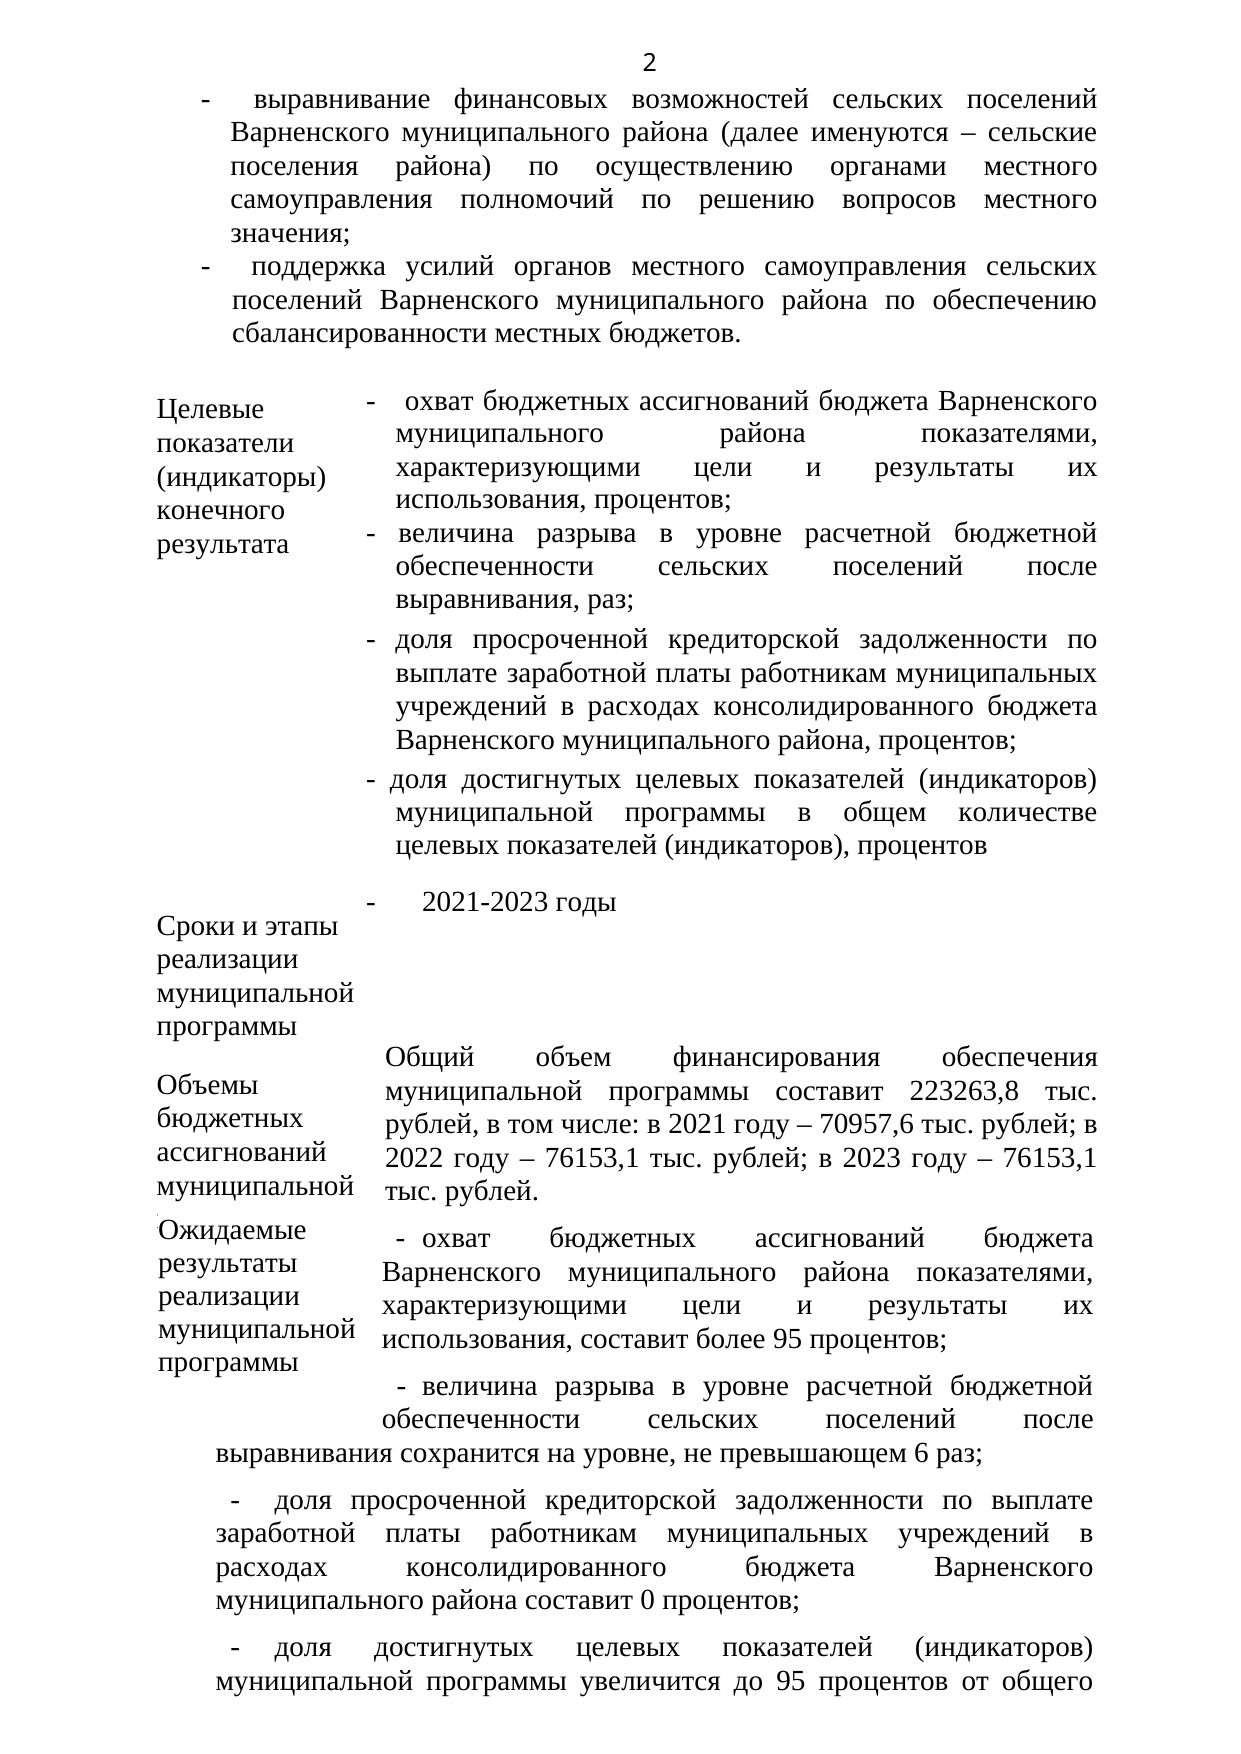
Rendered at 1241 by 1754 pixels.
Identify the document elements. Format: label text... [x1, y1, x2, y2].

text Сроки и этапы реализации муниципальной программы [156, 908, 366, 1042]
text Целевые показатели (индикаторы) конечного результата [156, 392, 366, 560]
text - величина разрыва в уровне расчетной бюджетной обеспеченности сельских поселений после выравнивания сохранится на уровне, не превышающем 6 раз; [215, 1368, 1094, 1469]
text - величина разрыва в уровне расчетной бюджетной обеспеченности сельских поселений после выравнивания, раз; [366, 516, 1098, 615]
list 2021-2023 годы [366, 884, 1098, 917]
text - охват бюджетных ассигнований бюджета Варненского муниципального района показателями, характеризующими цели и результаты их использования, процентов; [201, 383, 1098, 516]
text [215, 1630, 1094, 1697]
text Ожидаемые результаты реализации муниципальной программы [158, 1213, 367, 1378]
text - доля просроченной кредиторской задолженности по выплате заработной платы работникам муниципальных учреждений в расходах консолидированного бюджета Варненского муниципального района составит 0 процентов; [215, 1482, 1094, 1617]
text - выравнивание финансовых возможностей сельских поселений Варненского муниципального района (далее именуются – сельские поселения района) по осуществлению органами местного самоуправления полномочий по решению вопросов местного значения; [201, 81, 1098, 249]
text Общий объем финансирования обеспечения муниципальной программы составит 223263,8 тыс. рублей, в том числе: в 2021 году – 70957,6 тыс. рублей; в 2022 году – 76153,1 тыс. рублей; в 2023 году – 76153,1 тыс. рублей. [366, 1040, 1098, 1208]
text - доля достигнутых целевых показателей (индикаторов) муниципальной программы в общем количестве целевых показателей (индикаторов), процентов [366, 762, 1098, 861]
text - охват бюджетных ассигнований бюджета Варненского муниципального района показателями, характеризующими цели и результаты их использования, составит более 95 процентов; [367, 1221, 1094, 1355]
text Объемы бюджетных ассигнований муниципальной программы [156, 1067, 366, 1235]
text - доля просроченной кредиторской задолженности по выплате заработной платы работникам муниципальных учреждений в расходах консолидированного бюджета Варненского муниципального района, процентов; [366, 621, 1098, 756]
text - поддержка усилий органов местного самоуправления сельских поселений Варненского муниципального района по обеспечению сбалансированности местных бюджетов. [201, 249, 1098, 349]
